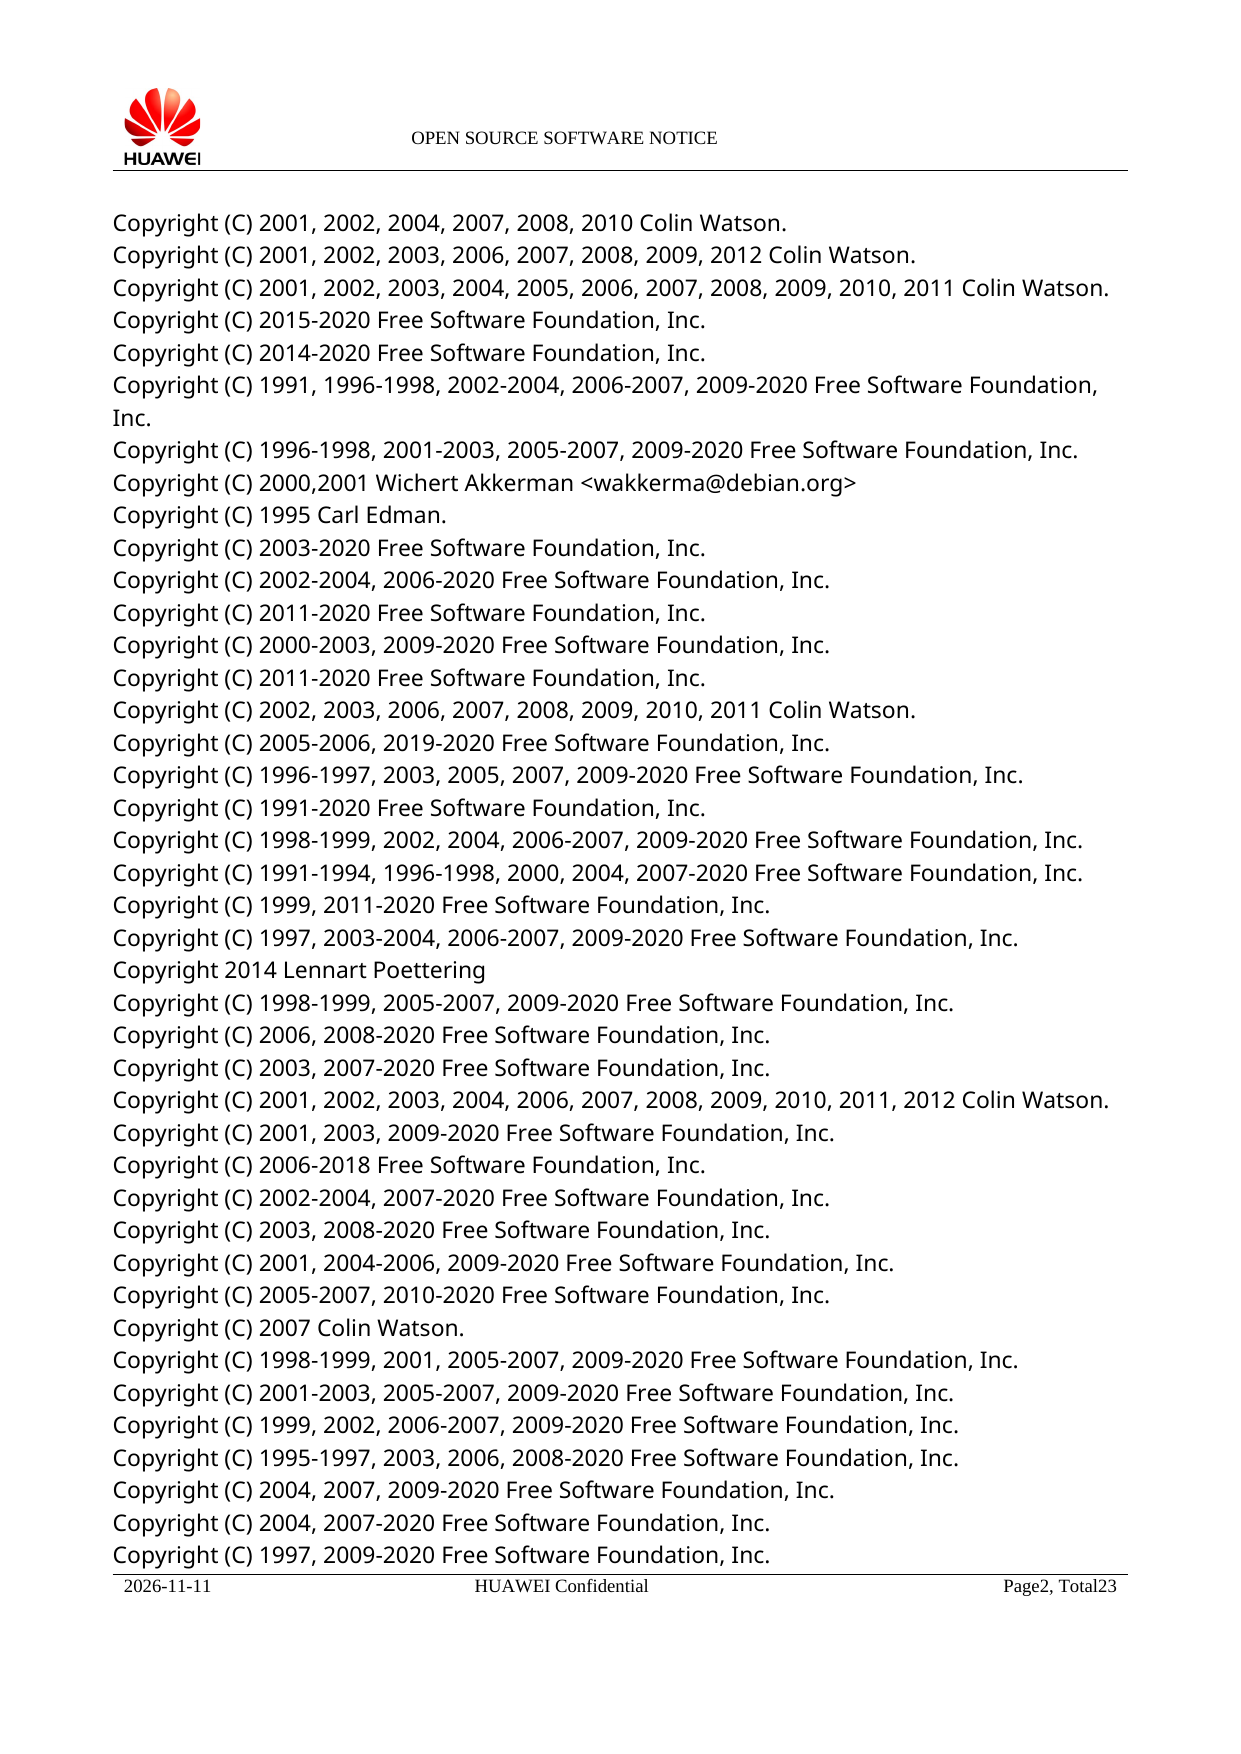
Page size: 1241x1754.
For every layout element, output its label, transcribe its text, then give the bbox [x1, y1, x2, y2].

picture [124, 88, 201, 165]
